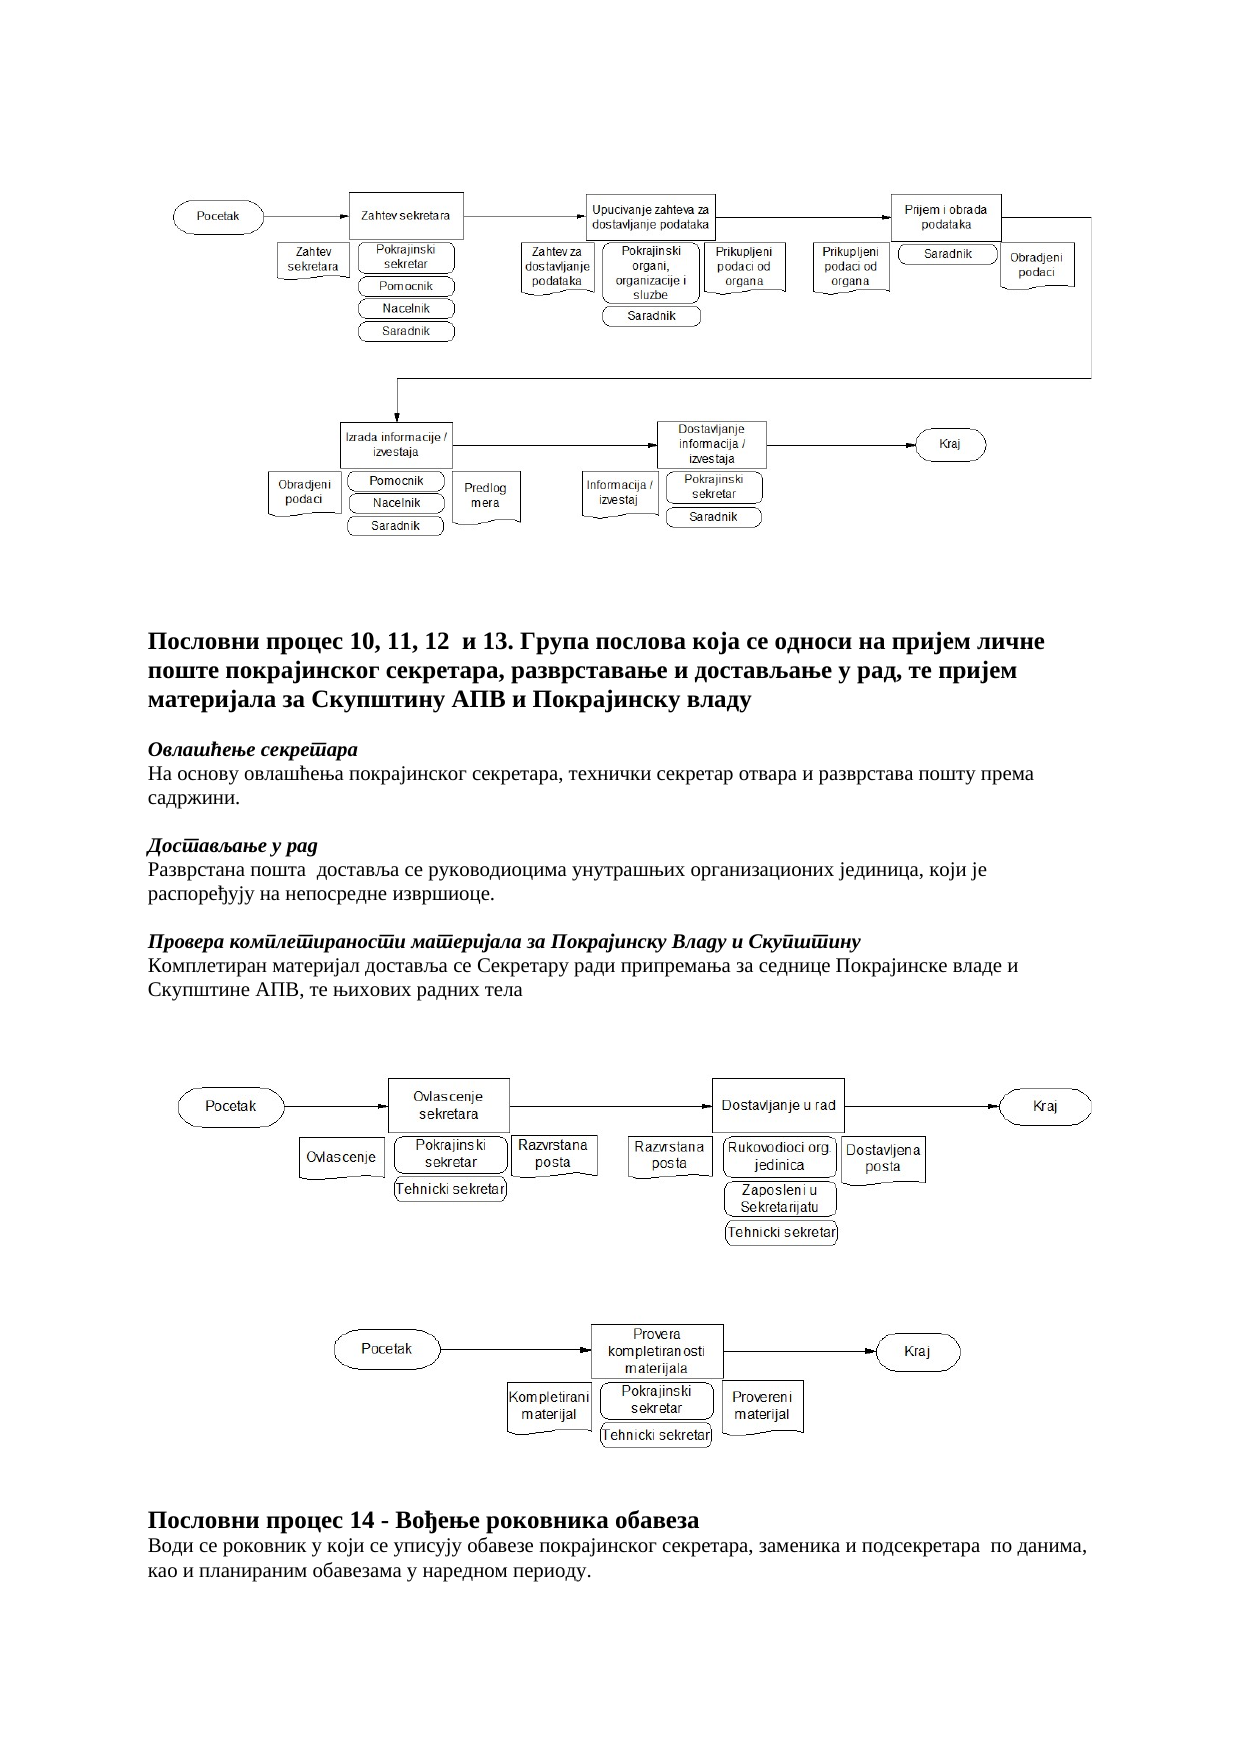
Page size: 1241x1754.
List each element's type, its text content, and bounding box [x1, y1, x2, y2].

text Пословни процес 10, 11, 12 и 13. Група послова која се односи на пријем личне поште покрајинског секретара, разврставање и достављање у рад, те пријем материјала за Скупштину АПВ и Покрајинску владу [148, 626, 1093, 712]
text Пословни процес 14 - Вођење роковника обавеза [148, 1505, 1093, 1533]
text Води се роковник у који се уписују обавезе покрајинског секретара, заменика и подсекретара по данима, као и планираним обавезама у наредном периоду. [148, 1533, 1093, 1582]
text Провера комплетираности материјала за Покрајинску Владу и Скупштину [148, 929, 1093, 953]
picture [147, 147, 1092, 536]
text Овлашћење секретара [148, 737, 1093, 761]
text Комплетиран материјал доставља се Секретару ради припремања за седнице Покрајинске владе и Скупштине АПВ, те њихових радних тела [148, 953, 1093, 1001]
picture [147, 1025, 1092, 1448]
text Разврстана пошта доставља се руководиоцима унутрашњих организационих јединица, који је распоређују на непосредне извршиоце. [148, 857, 1093, 905]
text Достављање у рад [148, 833, 1093, 857]
text На основу овлашћења покрајинског секретара, технички секретар отвара и разврстава пошту према садржини. [148, 761, 1093, 809]
